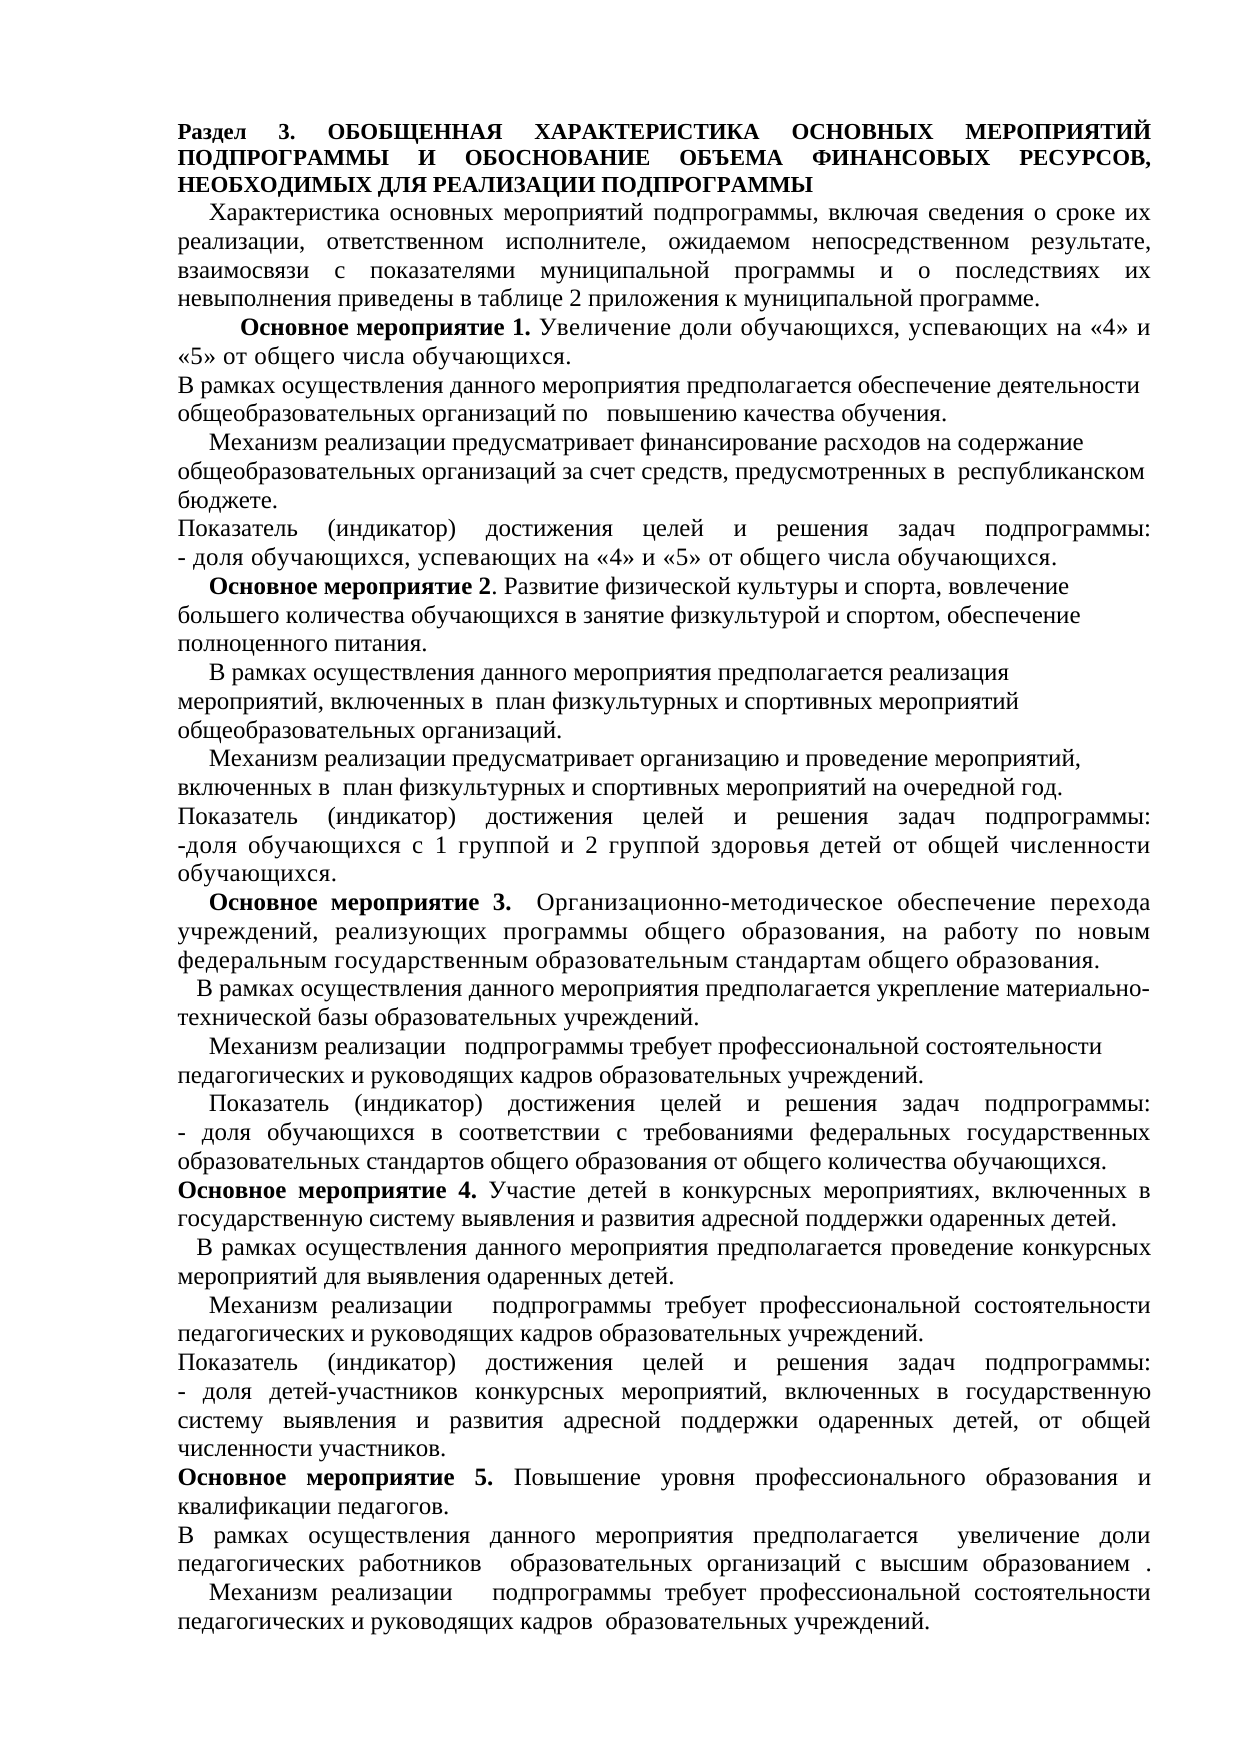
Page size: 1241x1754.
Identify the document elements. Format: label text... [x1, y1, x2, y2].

text Показатель (индикатор) достижения целей и решения задач подпрограммы: - доля детей-участников конкурсных мероприятий, включенных в государственную систему выявления и развития адресной поддержки одаренных детей, от общей численности участников. [177, 1347, 1152, 1462]
text В рамках осуществления данного мероприятия предполагается укрепление материально-технической базы образовательных учреждений. Механизм реализации подпрограммы требует профессиональной состоятельности педагогических и руководящих кадров образовательных учреждений. [177, 973, 1152, 1088]
text Механизм реализации подпрограммы требует профессиональной состоятельности педагогических и руководящих кадров образовательных учреждений. [177, 1290, 1152, 1347]
text Раздел 3. ОБОБЩЕННАЯ ХАРАКТЕРИСТИКА ОСНОВНЫХ МЕРОПРИЯТИЙ ПОДПРОГРАММЫ И ОБОСНОВАНИЕ ОБЪЕМА ФИНАНСОВЫХ РЕСУРСОВ, НЕОБХОДИМЫХ ДЛЯ РЕАЛИЗАЦИИ ПОДПРОГРАММЫ [177, 118, 1152, 197]
text Характеристика основных мероприятий подпрограммы, включая сведения о сроке их реализации, ответственном исполнителе, ожидаемом непосредственном результате, взаимосвязи с показателями муниципальной программы и о последствиях их невыполнения приведены в таблице 2 приложения к муниципальной программе. [177, 197, 1152, 312]
text Показатель (индикатор) достижения целей и решения задач подпрограммы: - доля обучающихся в соответствии с требованиями федеральных государственных образовательных стандартов общего образования от общего количества обучающихся. [177, 1088, 1152, 1175]
text Показатель (индикатор) достижения целей и решения задач подпрограммы: -доля обучающихся с 1 группой и 2 группой здоровья детей от общей численности обучающихся. [177, 801, 1152, 887]
text Основное мероприятие 1. Увеличение доли обучающихся, успевающих на «4» и «5» от общего числа обучающихся. [177, 312, 1152, 370]
text В рамках осуществления данного мероприятия предполагается увеличение доли педагогических работников образовательных организаций с высшим образованием . Механизм реализации подпрограммы требует профессиональной состоятельности педагогических и руководящих кадров образовательных учреждений. [177, 1520, 1152, 1635]
text В рамках осуществления данного мероприятия предполагается обеспечение деятельности общеобразовательных организаций по повышению качества обучения. Механизм реализации предусматривает финансирование расходов на содержание общеобразовательных организаций за счет средств, предусмотренных в республиканском бюджете. [177, 370, 1152, 513]
text Основное мероприятие 3. Организационно-методическое обеспечение перехода учреждений, реализующих программы общего образования, на работу по новым федеральным государственным образовательным стандартам общего образования. [177, 887, 1152, 973]
text Основное мероприятие 5. Повышение уровня профессионального образования и квалификации педагогов. [177, 1462, 1152, 1520]
text Основное мероприятие 2. Развитие физической культуры и спорта, вовлечение большего количества обучающихся в занятие физкультурой и спортом, обеспечение полноценного питания. В рамках осуществления данного мероприятия предполагается реализация мероприятий, включенных в план физкультурных и спортивных мероприятий общеобразовательных организаций. Механизм реализации предусматривает организацию и проведение мероприятий, включенных в план физкультурных и спортивных мероприятий на очередной год. [177, 571, 1152, 801]
text Показатель (индикатор) достижения целей и решения задач подпрограммы: - доля обучающихся, успевающих на «4» и «5» от общего числа обучающихся. [177, 513, 1152, 571]
text В рамках осуществления данного мероприятия предполагается проведение конкурсных мероприятий для выявления одаренных детей. [177, 1232, 1152, 1290]
text Основное мероприятие 4. Участие детей в конкурсных мероприятиях, включенных в государственную систему выявления и развития адресной поддержки одаренных детей. [177, 1175, 1152, 1232]
